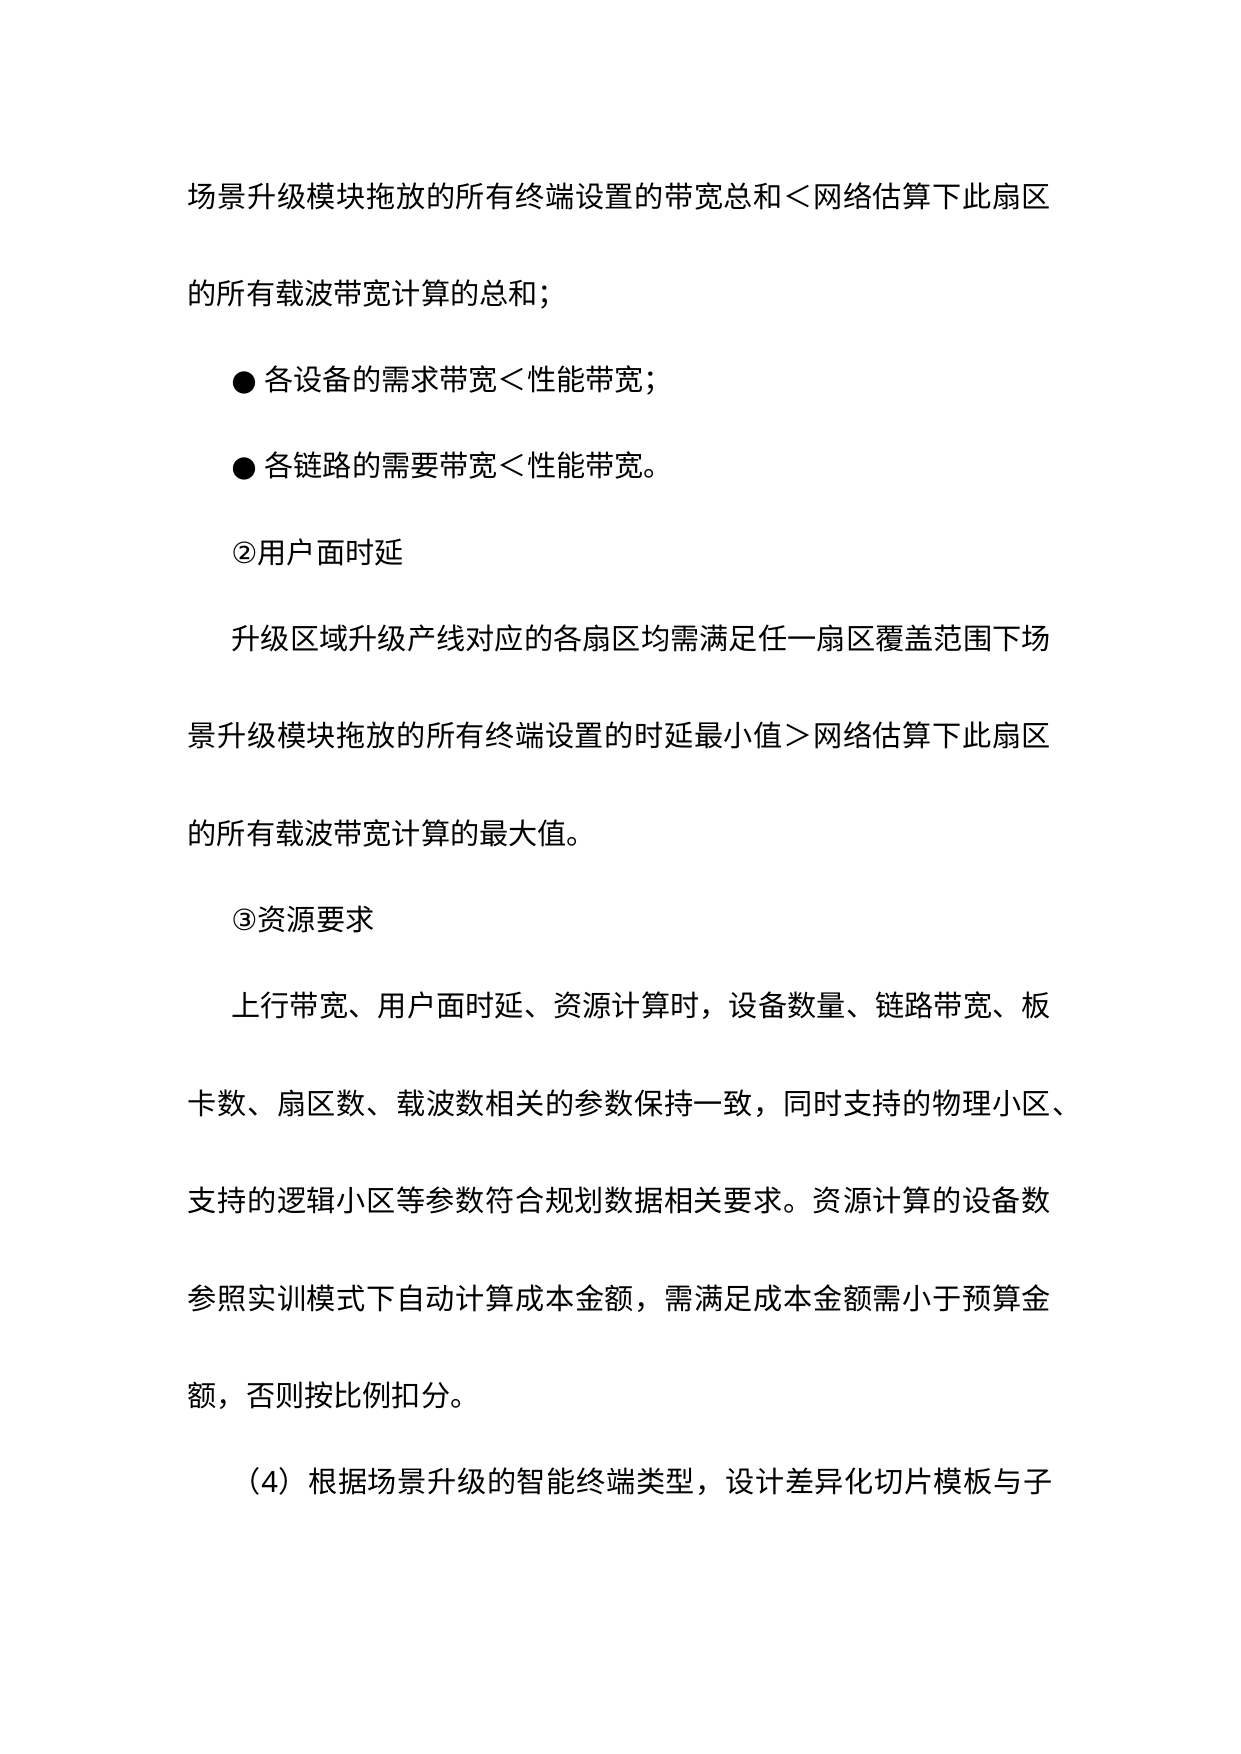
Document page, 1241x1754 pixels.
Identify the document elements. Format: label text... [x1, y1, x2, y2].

list 上行带宽、用户面时延、资源计算时，设备数量、链路带宽、板卡数、扇区数、载波数相关的参数保持一致，同时支持的物理小区、支持的逻辑小区等参数符合规划数据相关要求。资源计算的设备数参照实训模式下自动计算成本金额，需满足成本金额需小于预算金额，否则按比例扣分。 [187, 971, 1053, 1426]
list 升级区域升级产线对应的各扇区均需满足任一扇区覆盖范围下场景升级模块拖放的所有终端设置的时延最小值＞网络估算下此扇区的所有载波带宽计算的最大值。 [187, 604, 1053, 864]
list ● 各设备的需求带宽＜性能带宽； [187, 346, 1053, 411]
list ②用户面时延 [187, 518, 1053, 583]
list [187, 162, 1053, 324]
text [187, 1447, 1053, 1512]
list ● 各链路的需要带宽＜性能带宽。 [187, 432, 1053, 497]
list ③资源要求 [187, 885, 1053, 950]
